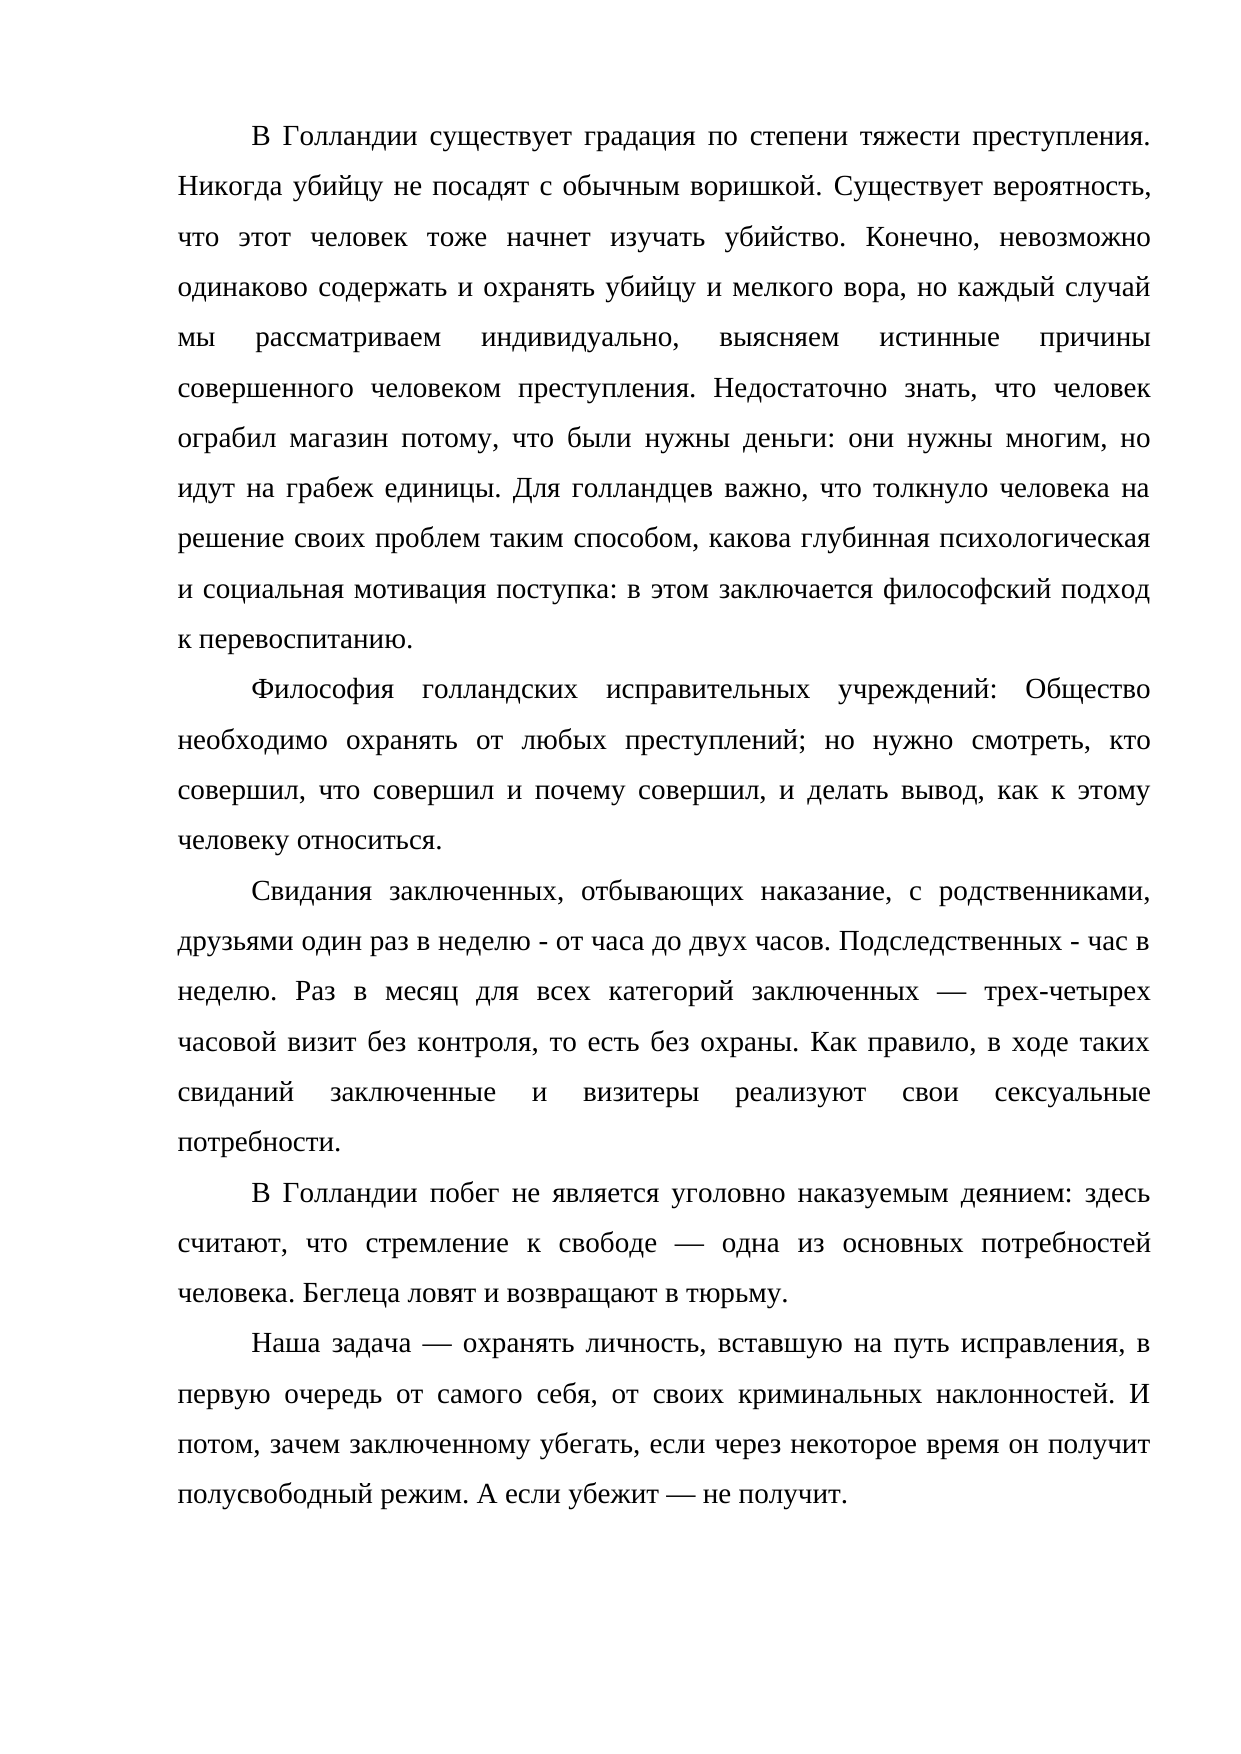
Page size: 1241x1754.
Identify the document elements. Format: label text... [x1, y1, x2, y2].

text В голландии существует градация по степени тяжести преступления. Никогда убийцу не посадят с обычным воришкой. Существует вероятность, что этот человек тоже начнет изучать убийство. Конечно, невозможно одинаково содержать и охранять убийцу и мелкого вора, но каждый случай мы рассматриваем индивидуально, выясняем истинные причины совершенного человеком преступления. Недостаточно знать, что человек ограбил магазин потому, что были нужны деньги: они нужны многим, но идут на грабеж единицы. Для голландцев важно, что толкнуло человека на решение своих проблем таким способом, какова глубинная психологическая и социальная мотивация поступка: в этом заключается философский подход к перевоспитанию. [177, 118, 1152, 655]
text В Голландии побег не является уголовно наказуемым деянием: здесь считают, что стремление к свободе — одна из основных потребностей человека. Беглеца ловят и возвращают в тюрьму. [177, 1175, 1152, 1309]
text Наша задача — охранять личность, вставшую на путь исправления, в первую очередь от самого себя, от своих криминальных наклонностей. И потом, зачем заключенному убегать, если через некоторое время он получит полусвободный режим. А если убежит — не получит. [177, 1326, 1152, 1510]
text Философия голландских исправительных учреждений: Общество необходимо охранять от любых преступлений; но нужно смотреть, кто совершил, что совершил и почему совершил, и делать вывод, как к этому человеку относиться. [177, 672, 1152, 856]
text Свидания заключенных, отбывающих наказание, с родственниками, друзьями один раз в неделю - от часа до двух часов. Подследственных - час в неделю. Раз в месяц для всех категорий заключенных — трех-четырех часовой визит без контроля, то есть без охраны. Как правило, в ходе таких свиданий заключенные и визитеры реализуют свои сексуальные потребности. [177, 873, 1152, 1158]
